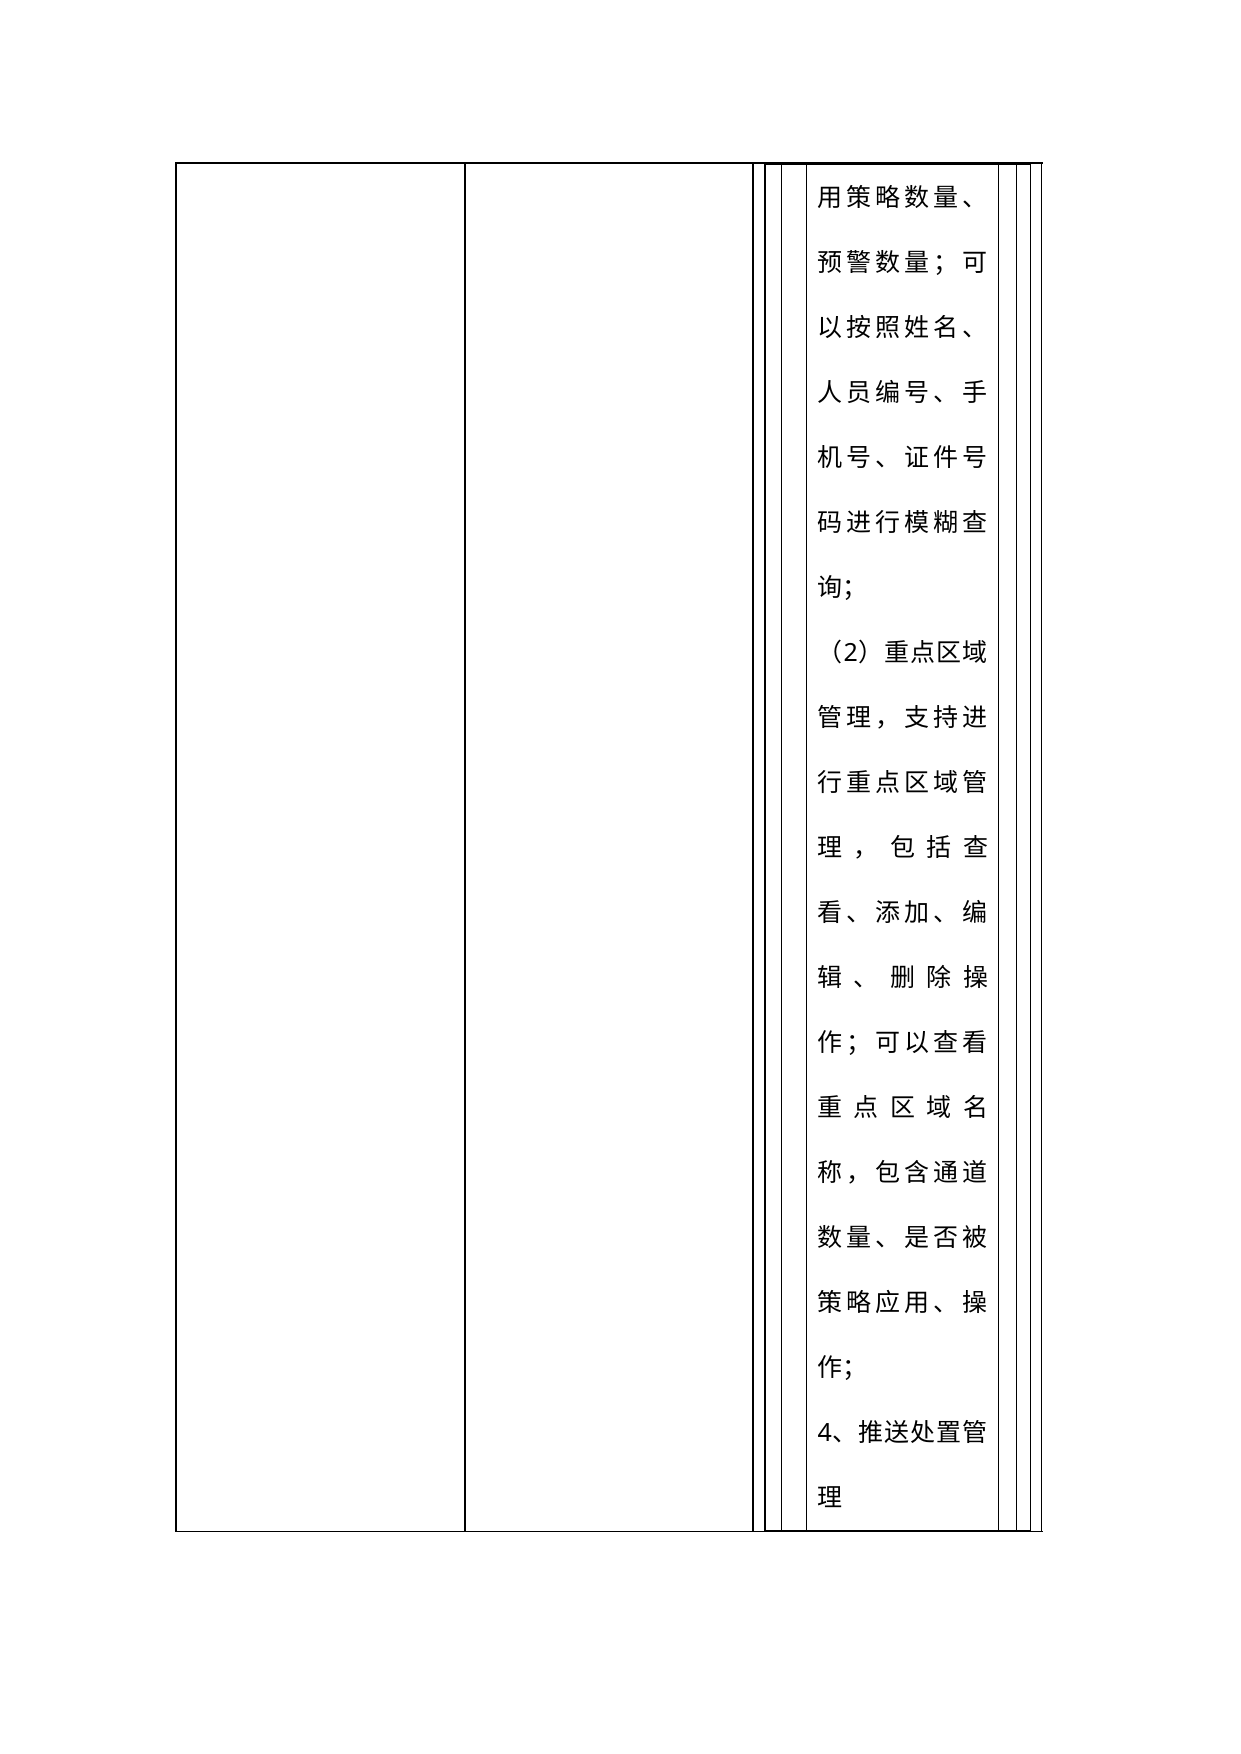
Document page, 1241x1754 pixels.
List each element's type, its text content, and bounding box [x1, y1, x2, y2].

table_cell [766, 165, 781, 1530]
table_cell 1 [177, 164, 464, 1531]
table_cell ★ [466, 164, 752, 1531]
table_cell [754, 164, 764, 1531]
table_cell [999, 165, 1016, 1530]
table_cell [782, 165, 806, 1530]
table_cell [807, 165, 998, 1530]
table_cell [1017, 165, 1030, 1530]
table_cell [1031, 164, 1041, 1531]
